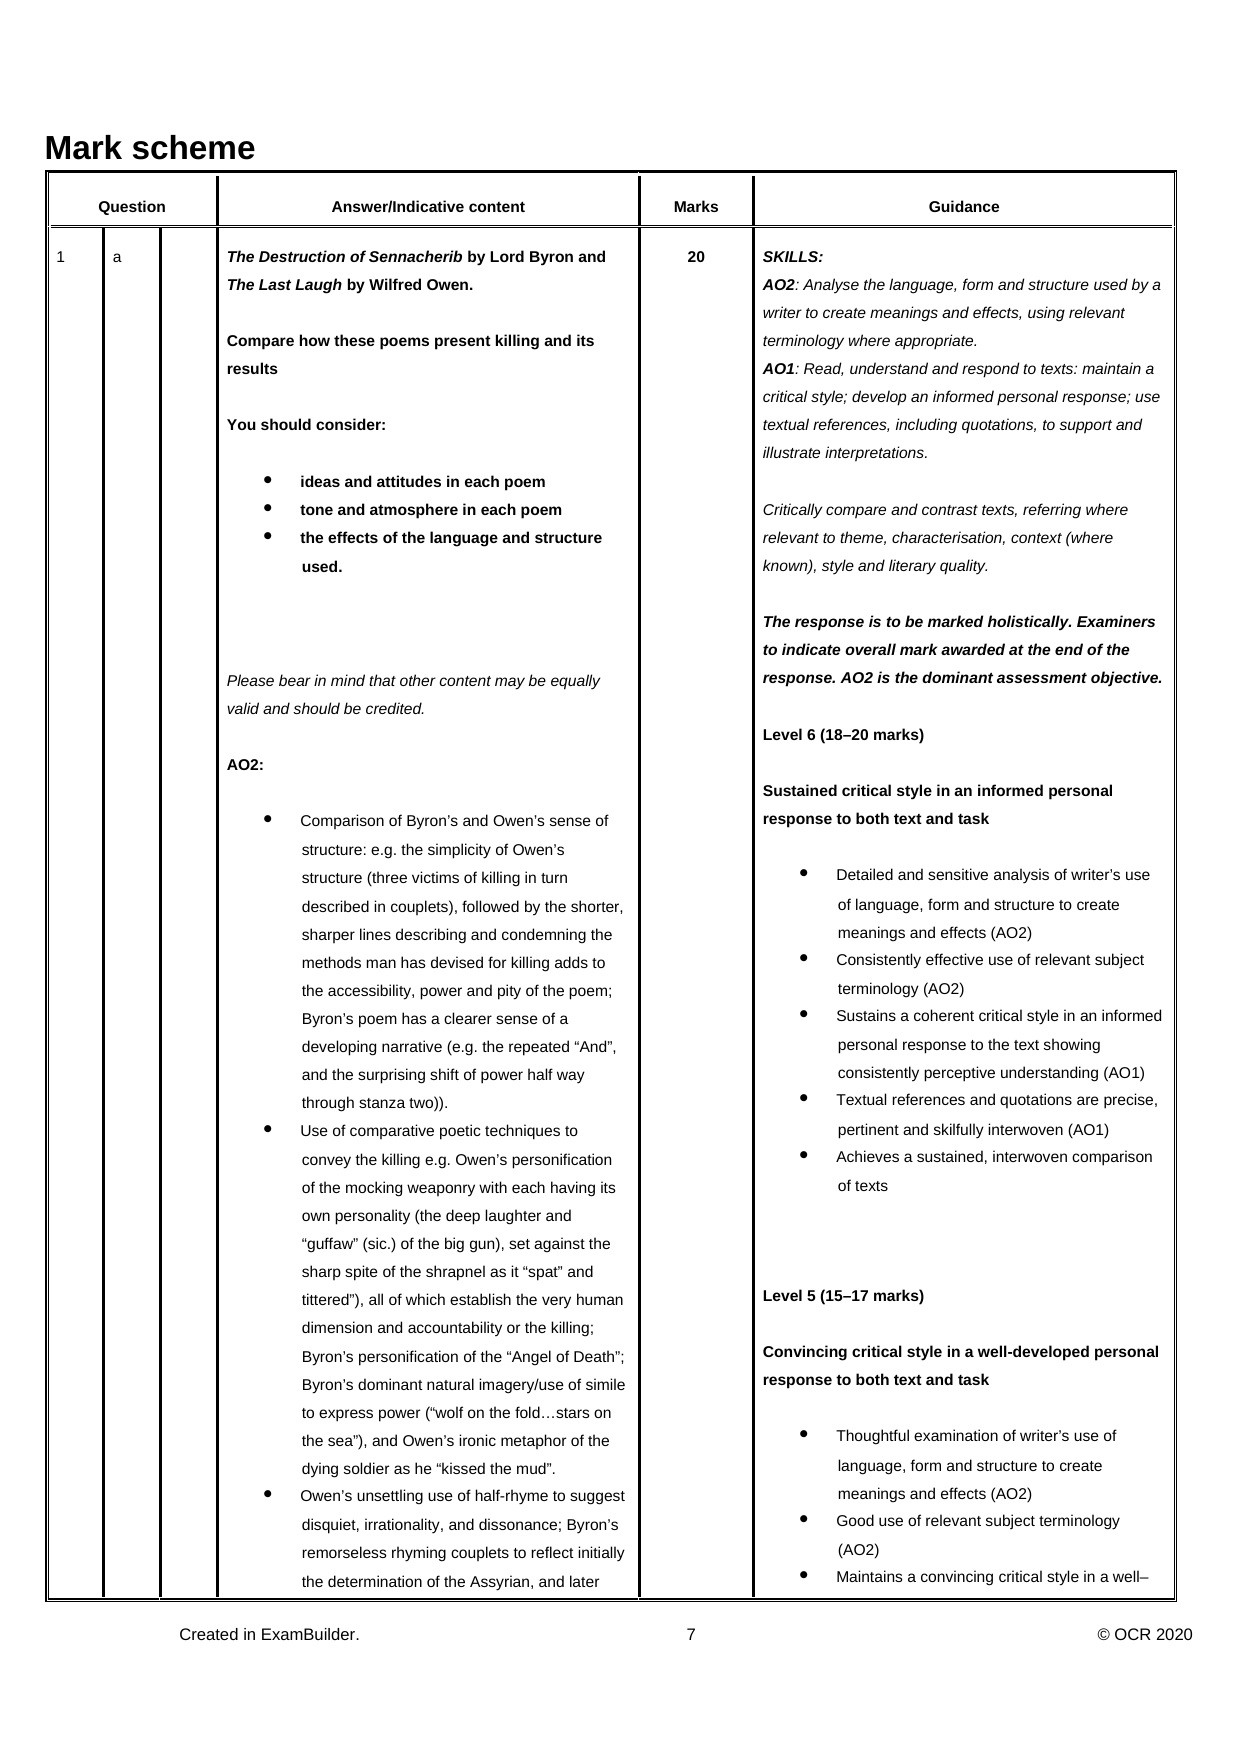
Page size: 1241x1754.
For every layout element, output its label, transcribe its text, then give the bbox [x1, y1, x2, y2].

table_header Guidance [753, 173, 1174, 225]
table_cell a [103, 228, 160, 1598]
subtitle Mark scheme [44, 128, 1196, 167]
table_header Marks [639, 173, 753, 225]
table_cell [753, 225, 1175, 1598]
table_cell 20 [639, 228, 753, 1598]
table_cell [217, 228, 639, 1598]
table_header Question [49, 173, 217, 225]
table_cell 1 [47, 225, 103, 1598]
table_cell [160, 228, 217, 1598]
table_header Answer/Indicative content [217, 172, 639, 225]
